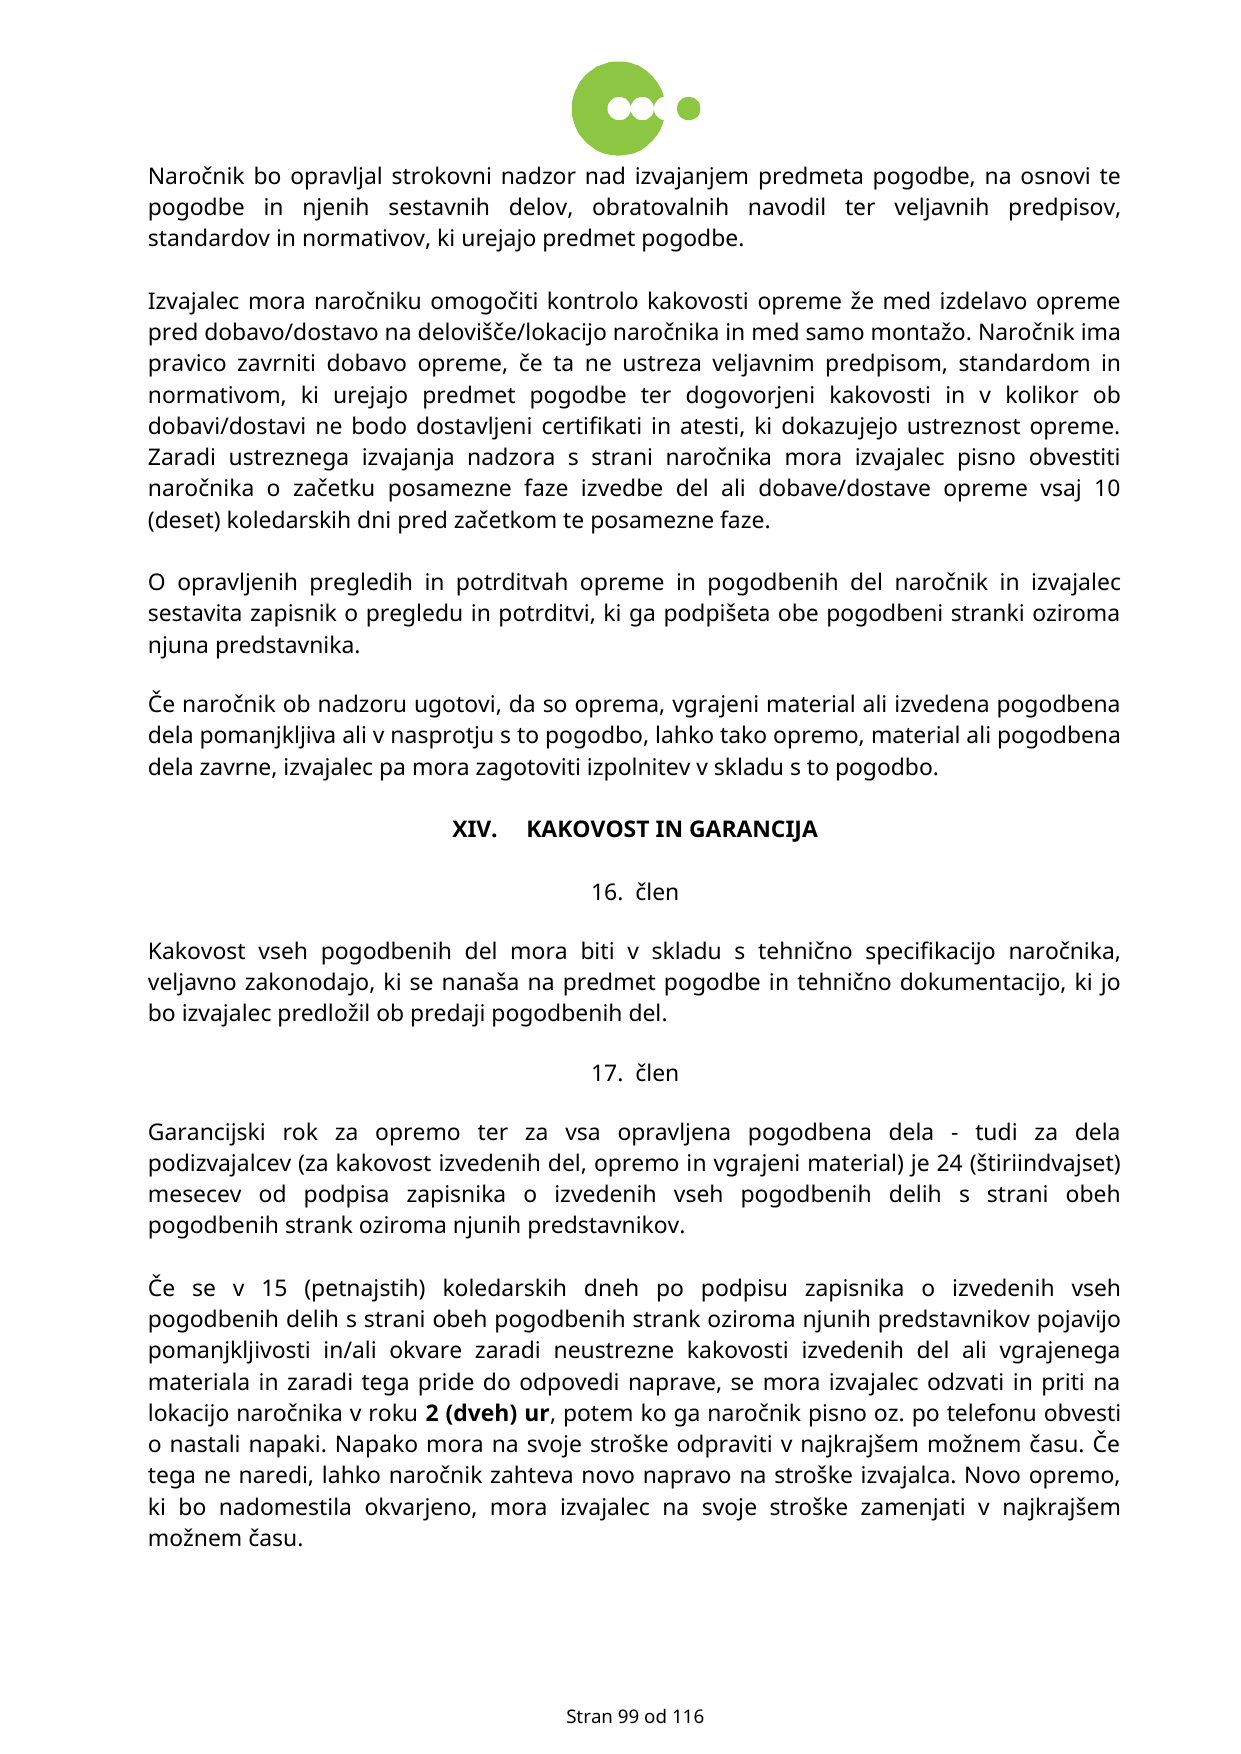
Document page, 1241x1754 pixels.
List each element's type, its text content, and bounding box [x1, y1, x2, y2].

text Če se v 15 (petnajstih) koledarskih dneh po podpisu zapisnika o izvedenih vseh pogodbenih delih s strani obeh pogodbenih strank oziroma njunih predstavnikov pojavijo pomanjkljivosti in/ali okvare zaradi neustrezne kakovosti izvedenih del ali vgrajenega materiala in zaradi tega pride do odpovedi naprave, se mora izvajalec odzvati in priti na lokacijo naročnika v roku 2 (dveh) ur, potem ko ga naročnik pisno oz. po telefonu obvesti o nastali napaki. Napako mora na svoje stroške odpraviti v najkrajšem možnem času. Če tega ne naredi, lahko naročnik zahteva novo napravo na stroške izvajalca. Novo opremo, ki bo nadomestila okvarjeno, mora izvajalec na svoje stroške zamenjati v najkrajšem možnem času. [148, 1272, 1122, 1553]
text Izvajalec mora naročniku omogočiti kontrolo kakovosti opreme že med izdelavo opreme pred dobavo/dostavo na delovišče/lokacijo naročnika in med samo montažo. Naročnik ima pravico zavrniti dobavo opreme, če ta ne ustreza veljavnim predpisom, standardom in normativom, ki urejajo predmet pogodbe ter dogovorjeni kakovosti in v kolikor ob dobavi/dostavi ne bodo dostavljeni certifikati in atesti, ki dokazujejo ustreznost opreme. Zaradi ustreznega izvajanja nadzora s strani naročnika mora izvajalec pisno obvestiti naročnika o začetku posamezne faze izvedbe del ali dobave/dostave opreme vsaj 10 (deset) koledarskih dni pred začetkom te posamezne faze. [148, 285, 1122, 535]
text Naročnik bo opravljal strokovni nadzor nad izvajanjem predmeta pogodbe, na osnovi te pogodbe in njenih sestavnih delov, obratovalnih navodil ter veljavnih predpisov, standardov in normativov, ki urejajo predmet pogodbe. [148, 160, 1122, 254]
list člen [148, 1056, 1122, 1088]
text Če naročnik ob nadzoru ugotovi, da so oprema, vgrajeni material ali izvedena pogodbena dela pomanjkljiva ali v nasprotju s to pogodbo, lahko tako opremo, material ali pogodbena dela zavrne, izvajalec pa mora zagotoviti izpolnitev v skladu s to pogodbo. [148, 688, 1122, 782]
list KAKOVOST IN GARANCIJA [148, 813, 1122, 844]
list člen [148, 875, 1122, 907]
text Garancijski rok za opremo ter za vsa opravljena pogodbena dela - tudi za dela podizvajalcev (za kakovost izvedenih del, opremo in vgrajeni material) je 24 (štiriindvajset) mesecev od podpisa zapisnika o izvedenih vseh pogodbenih delih s strani obeh pogodbenih strank oziroma njunih predstavnikov. [148, 1116, 1122, 1241]
text Kakovost vseh pogodbenih del mora biti v skladu s tehnično specifikacijo naročnika, veljavno zakonodajo, ki se nanaša na predmet pogodbe in tehnično dokumentacijo, ki jo bo izvajalec predložil ob predaji pogodbenih del. [148, 935, 1122, 1028]
text O opravljenih pregledih in potrditvah opreme in pogodbenih del naročnik in izvajalec sestavita zapisnik o pregledu in potrditvi, ki ga podpišeta obe pogodbeni stranki oziroma njuna predstavnika. [148, 566, 1122, 660]
